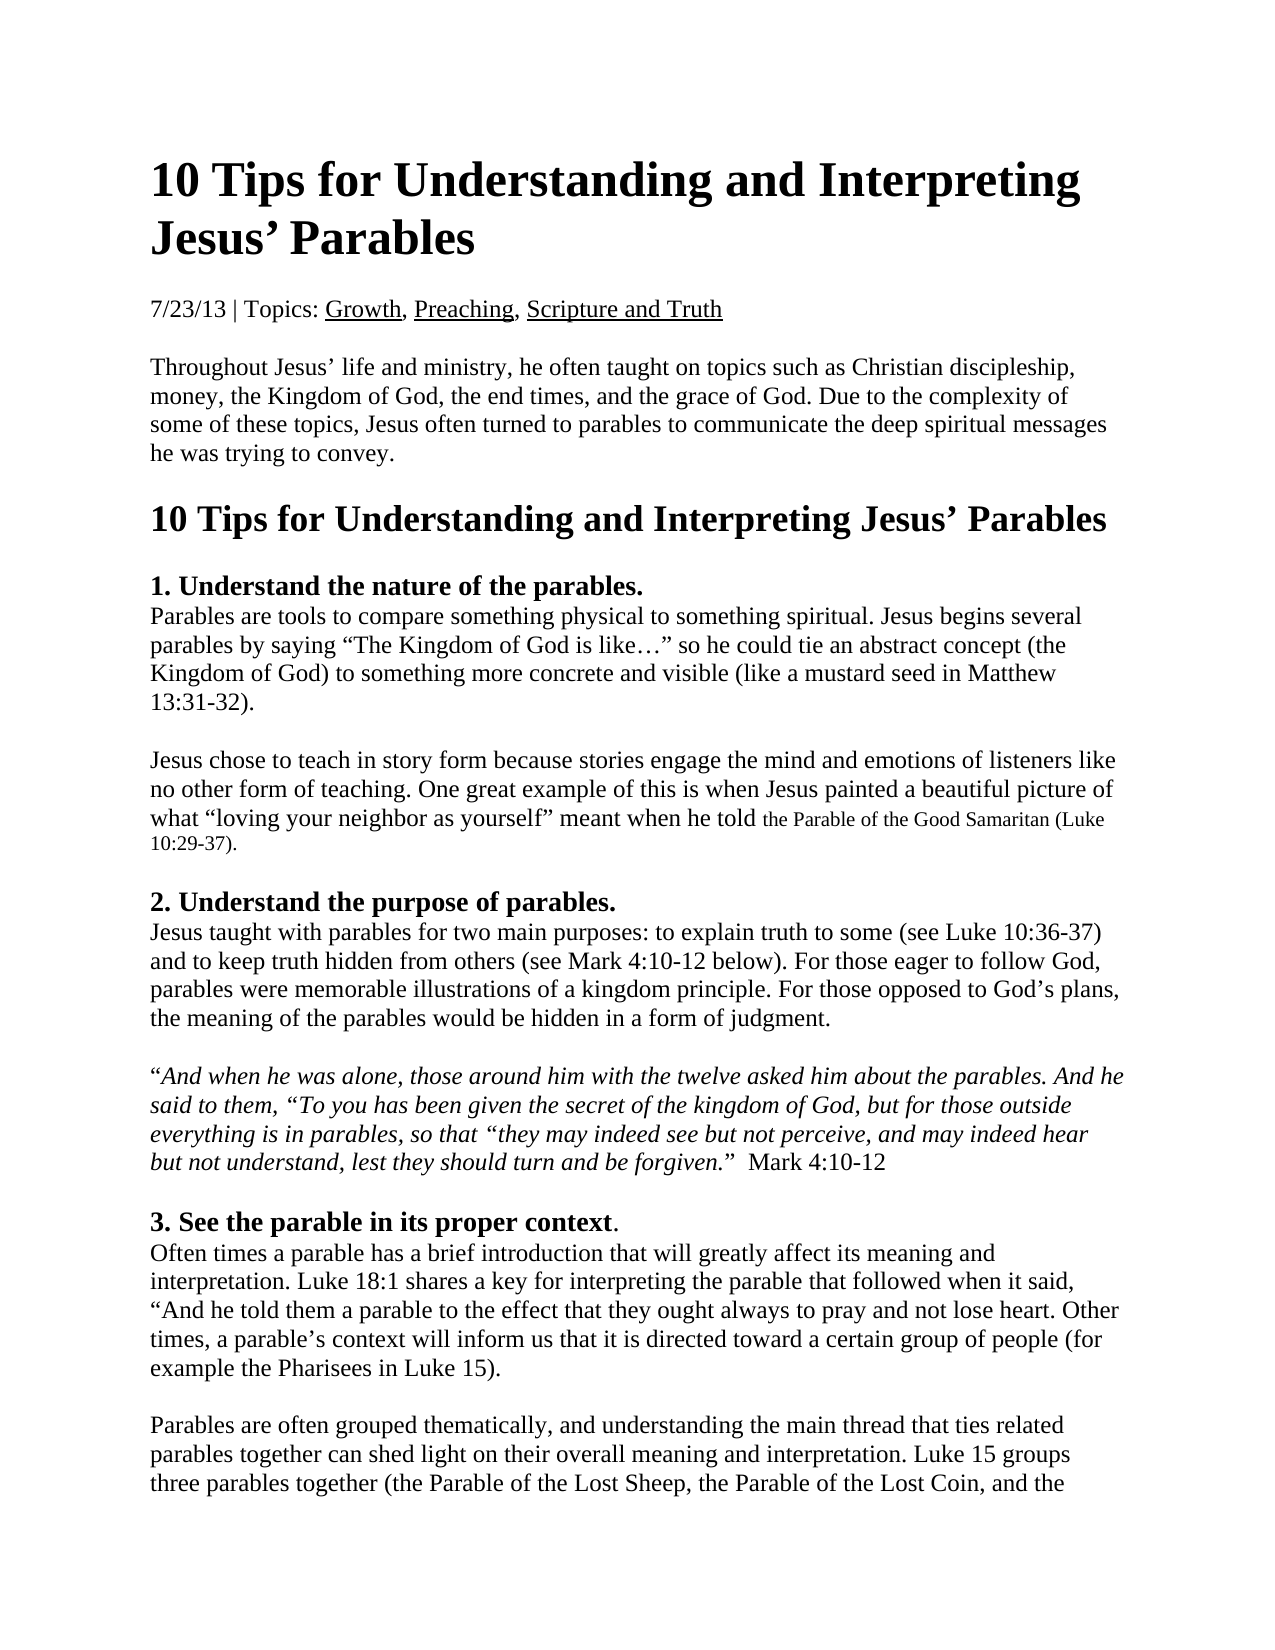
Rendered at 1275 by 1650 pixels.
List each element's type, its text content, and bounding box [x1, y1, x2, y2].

text 1. Understand the nature of the parables. Parables are tools to compare something physical to something spiritual. Jesus begins several parables by saying “The Kingdom of God is like…” so he could tie an abstract concept (the Kingdom of God) to something more concrete and visible (like a mustard seed in Matthew 13:31-32). [150, 568, 1125, 716]
text 10 Tips for Understanding and Interpreting Jesus’ Parables [150, 150, 1125, 265]
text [150, 1411, 1125, 1497]
text 10 Tips for Understanding and Interpreting Jesus’ Parables [150, 496, 1125, 539]
text Jesus chose to teach in story form because stories engage the mind and emotions of listeners like no other form of teaching. One great example of this is when Jesus painted a beautiful picture of what “loving your neighbor as yourself” meant when he told the Parable of the Good Samaritan (Luke 10:29-37). [150, 745, 1125, 855]
text 7/23/13 | Topics: Growth, Preaching, Scripture and Truth [150, 294, 1125, 323]
text “And when he was alone, those around him with the twelve asked him about the parables. And he said to them, “To you has been given the secret of the kingdom of God, but for those outside everything is in parables, so that “they may indeed see but not perceive, and may indeed hear but not understand, lest they should turn and be forgiven.” Mark 4:10-12 [150, 1061, 1125, 1176]
text Throughout Jesus’ life and ministry, he often taught on topics such as Christian discipleship, money, the Kingdom of God, the end times, and the grace of God. Due to the complexity of some of these topics, Jesus often turned to parables to communicate the deep spiritual messages he was trying to convey. [150, 352, 1125, 467]
text 2. Understand the purpose of parables. Jesus taught with parables for two main purposes: to explain truth to some (see Luke 10:36-37) and to keep truth hidden from others (see Mark 4:10-12 below). For those eager to follow God, parables were memorable illustrations of a kingdom principle. For those opposed to God’s plans, the meaning of the parables would be hidden in a form of judgment. [150, 884, 1125, 1032]
text 3. See the parable in its proper context. Often times a parable has a brief introduction that will greatly affect its meaning and interpretation. Luke 18:1 shares a key for interpreting the parable that followed when it said, “And he told them a parable to the effect that they ought always to pray and not lose heart. Other times, a parable’s context will inform us that it is directed toward a certain group of people (for example the Pharisees in Luke 15). [150, 1205, 1125, 1381]
